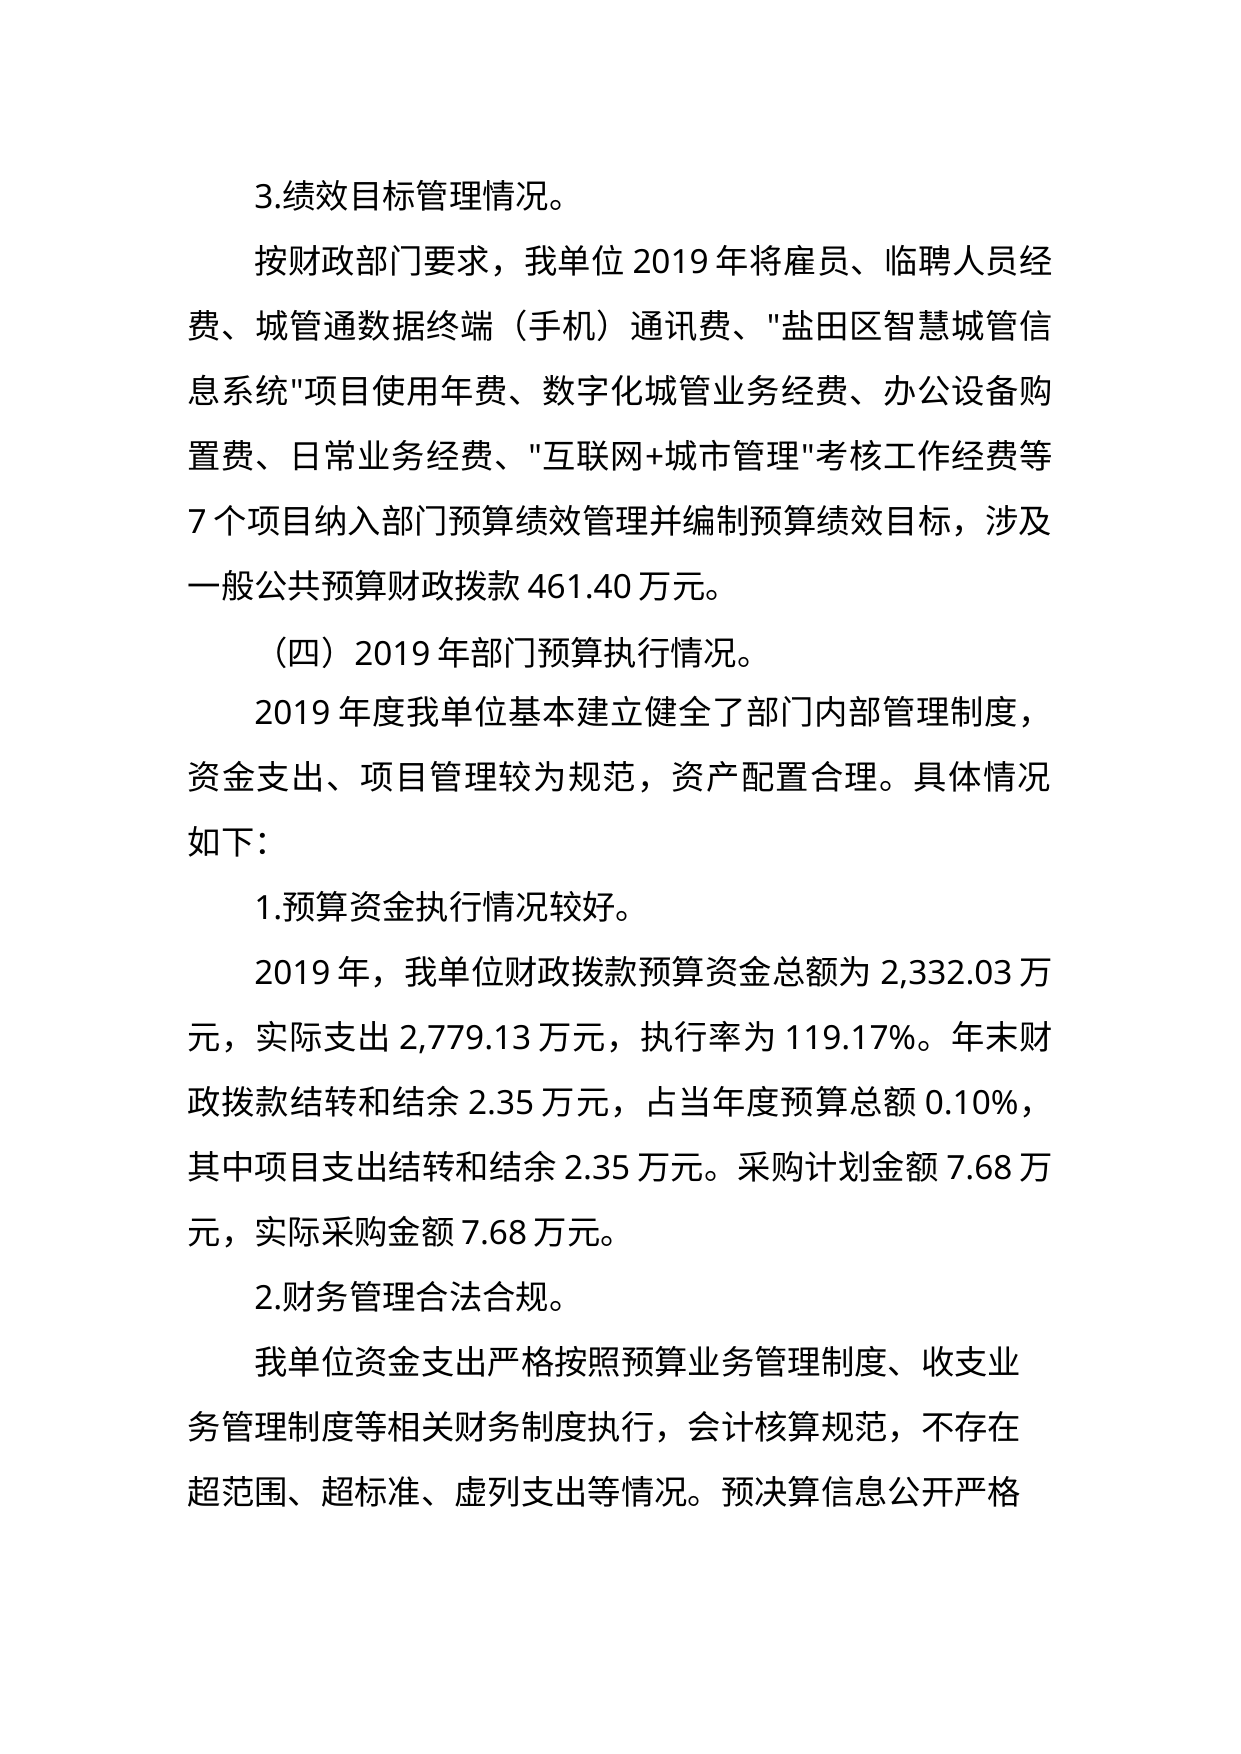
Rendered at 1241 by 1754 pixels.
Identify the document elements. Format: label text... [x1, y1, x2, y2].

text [187, 1327, 1053, 1522]
text 1.预算资金执行情况较好。 [187, 872, 1053, 937]
text 按财政部门要求，我单位2019年将雇员、临聘人员经费、城管通数据终端（手机）通讯费、"盐田区智慧城管信息系统"项目使用年费、数字化城管业务经费、办公设备购置费、日常业务经费、"互联网+城市管理"考核工作经费等7个项目纳入部门预算绩效管理并编制预算绩效目标，涉及一般公共预算财政拨款461.40万元。 [187, 227, 1053, 617]
text 3.绩效目标管理情况。 [187, 162, 1053, 227]
text 2019年，我单位财政拨款预算资金总额为2,332.03万元，实际支出2,779.13万元，执行率为119.17%。年末财政拨款结转和结余2.35万元，占当年度预算总额0.10%，其中项目支出结转和结余2.35万元。采购计划金额7.68万元，实际采购金额7.68万元。 [187, 937, 1053, 1262]
text 2019年度我单位基本建立健全了部门内部管理制度，资金支出、项目管理较为规范，资产配置合理。具体情况如下： [187, 677, 1053, 872]
text 2.财务管理合法合规。 [187, 1262, 1053, 1327]
text （四）2019年部门预算执行情况。 [187, 617, 1053, 677]
